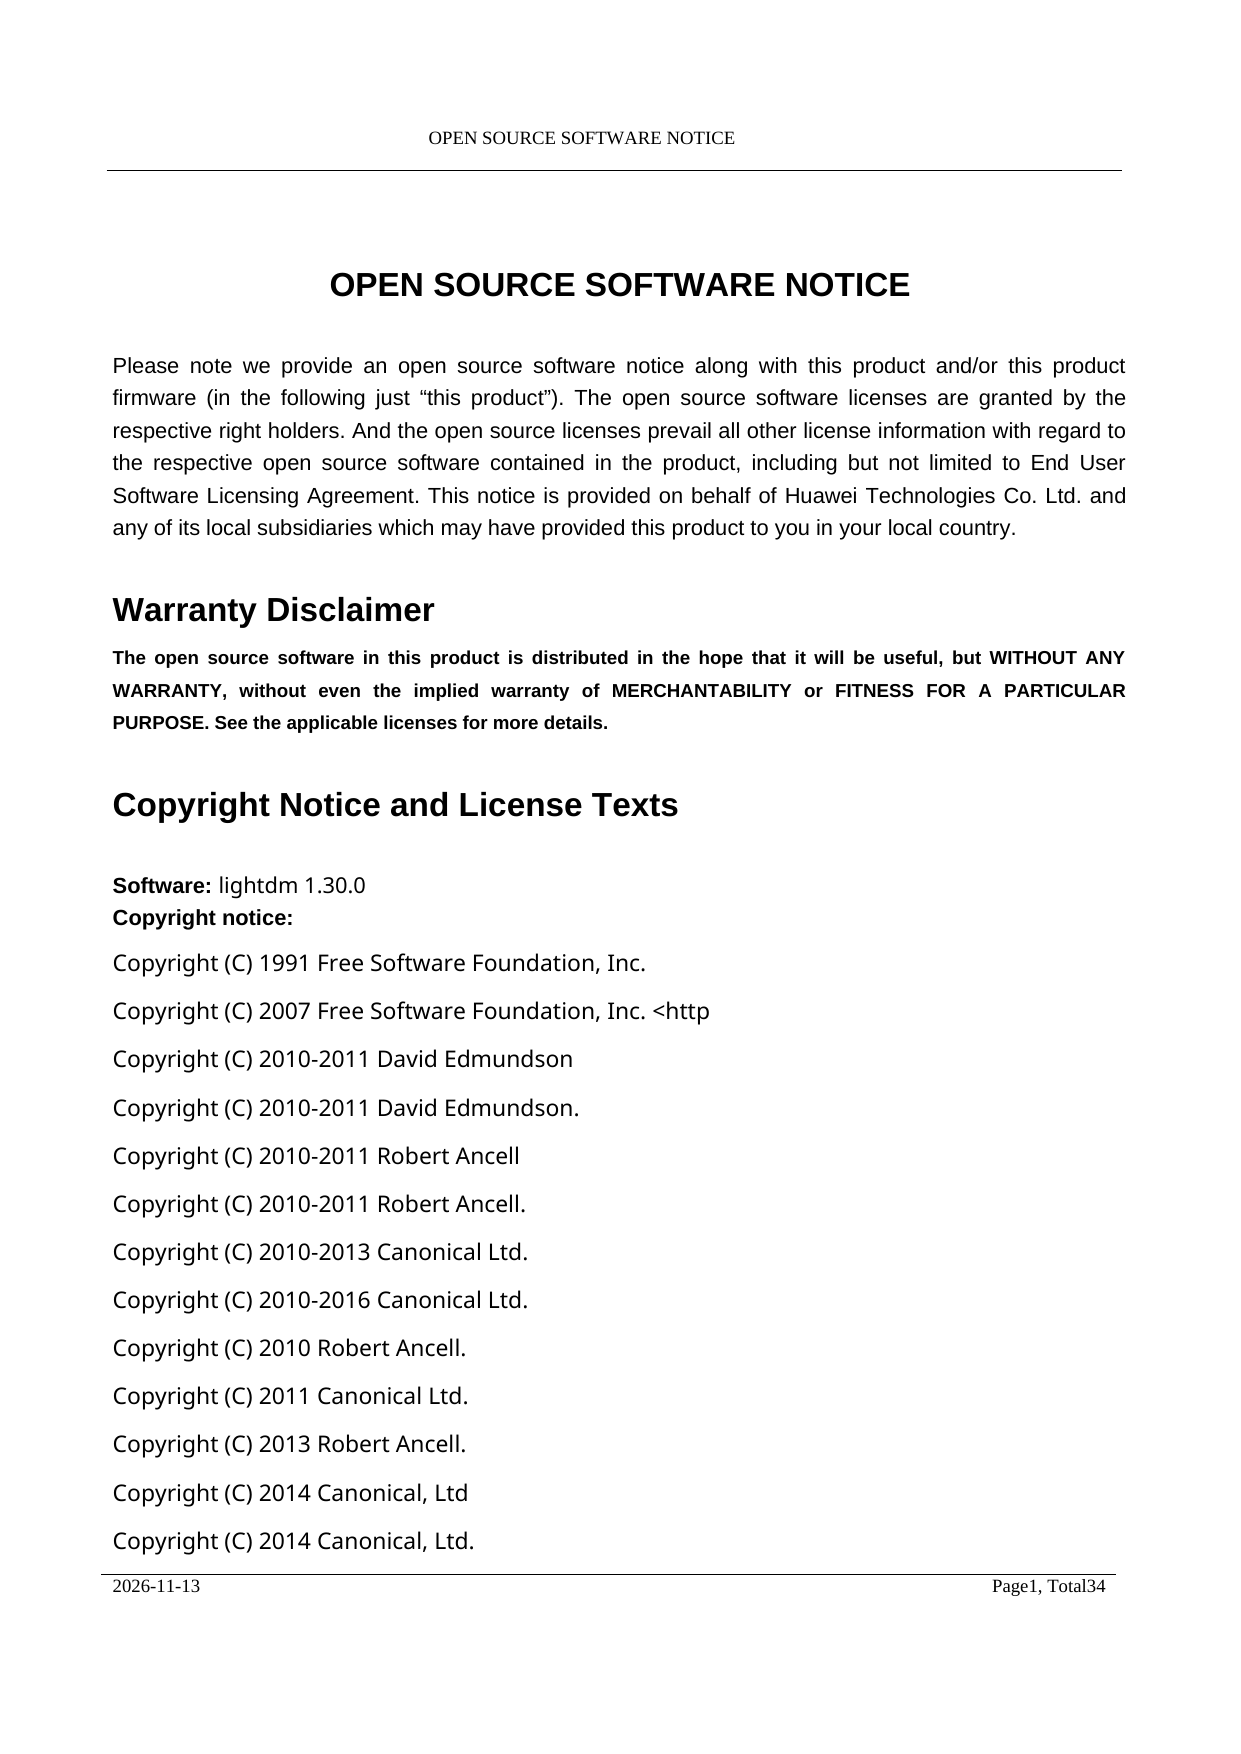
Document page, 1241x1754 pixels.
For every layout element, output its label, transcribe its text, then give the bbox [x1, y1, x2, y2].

text Copyright (C) 2010-2013 Canonical Ltd. [112, 1235, 1128, 1268]
text Copyright (C) 2011 Canonical Ltd. [112, 1380, 1128, 1412]
text Copyright (C) 2010-2011 Robert Ancell. [112, 1187, 1128, 1220]
text The open source software in this product is distributed in the hope that it will be useful, but WITHOUT ANY WARRANTY, without even the implied warranty of MERCHANTABILITY or FITNESS FOR A PARTICULAR PURPOSE. See the applicable licenses for more details. [112, 641, 1128, 739]
text Copyright Notice and License Texts [112, 771, 1128, 836]
text Warranty Disclaimer [112, 576, 1128, 641]
text Copyright (C) 2007 Free Software Foundation, Inc. <http [112, 995, 1128, 1027]
text Copyright (C) 2010-2011 Robert Ancell [112, 1139, 1128, 1172]
text Copyright notice: [112, 901, 1128, 934]
text Copyright (C) 2010-2016 Canonical Ltd. [112, 1283, 1128, 1316]
text Copyright (C) 2010 Robert Ancell. [112, 1332, 1128, 1364]
text Copyright (C) 2014 Canonical, Ltd. [112, 1524, 1128, 1557]
text Copyright (C) 1991 Free Software Foundation, Inc. [112, 947, 1128, 979]
text Copyright (C) 2010-2011 David Edmundson [112, 1043, 1128, 1075]
text Copyright (C) 2013 Robert Ancell. [112, 1428, 1128, 1460]
text OPEN SOURCE SOFTWARE NOTICE [112, 251, 1128, 316]
text Please note we provide an open source software notice along with this product and/or this product firmware (in the following just “this product”). The open source software licenses are granted by the respective right holders. And the open source licenses prevail all other license information with regard to the respective open source software contained in the product, including but not limited to End User Software Licensing Agreement. This notice is provided on behalf of Huawei Technologies Co. Ltd. and any of its local subsidiaries which may have provided this product to you in your local country. [112, 349, 1128, 544]
text Copyright (C) 2010-2011 David Edmundson. [112, 1091, 1128, 1123]
text Copyright (C) 2014 Canonical, Ltd [112, 1476, 1128, 1508]
text Software: lightdm 1.30.0 [112, 869, 1128, 901]
